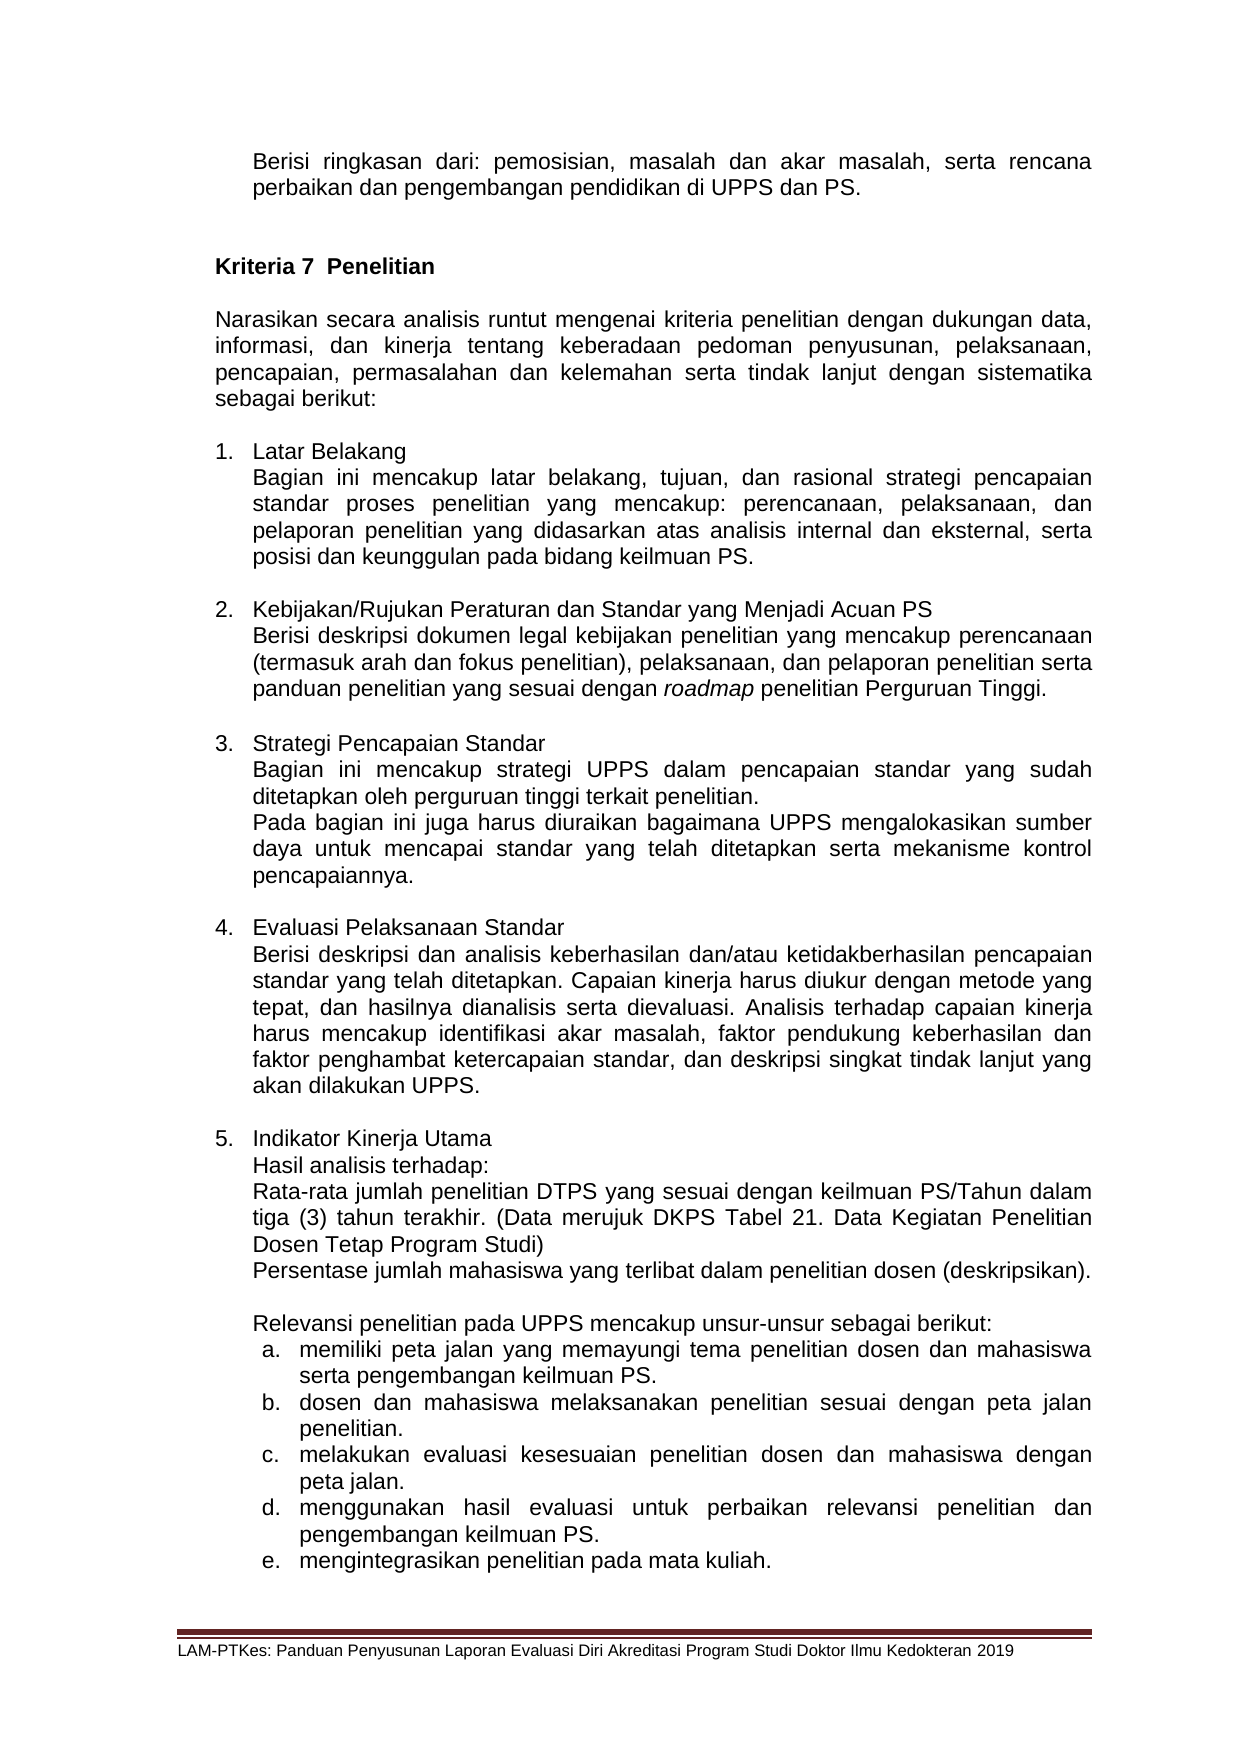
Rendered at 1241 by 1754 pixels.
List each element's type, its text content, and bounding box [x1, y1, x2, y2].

list Indikator Kinerja Utama [215, 1125, 1092, 1152]
text Berisi deskripsi dan analisis keberhasilan dan/atau ketidakberhasilan pencapaian standar yang telah ditetapkan. Capaian kinerja harus diukur dengan metode yang tepat, dan hasilnya dianalisis serta dievaluasi. Analisis terhadap capaian kinerja harus mencakup identifikasi akar masalah, faktor pendukung keberhasilan dan faktor penghambat ketercapaian standar, dan deskripsi singkat tindak lanjut yang akan dilakukan UPPS. [252, 941, 1092, 1099]
list Evaluasi Pelaksanaan Standar [215, 914, 1092, 941]
text Berisi ringkasan dari: pemosisian, masalah dan akar masalah, serta rencana perbaikan dan pengembangan pendidikan di UPPS dan PS. [252, 148, 1092, 200]
text Relevansi penelitian pada UPPS mencakup unsur-unsur sebagai berikut: [252, 1310, 1092, 1336]
list menggunakan hasil evaluasi untuk perbaikan relevansi penelitian dan pengembangan keilmuan PS. [262, 1494, 1092, 1547]
list memiliki peta jalan yang memayungi tema penelitian dosen dan mahasiswa serta pengembangan keilmuan PS. [262, 1336, 1092, 1389]
list Latar Belakang [215, 438, 1092, 464]
text Persentase jumlah mahasiswa yang terlibat dalam penelitian dosen (deskripsikan). [252, 1257, 1092, 1283]
list melakukan evaluasi kesesuaian penelitian dosen dan mahasiswa dengan peta jalan. [262, 1441, 1092, 1494]
subtitle Kriteria 7 Penelitian [215, 253, 1092, 279]
text Berisi deskripsi dokumen legal kebijakan penelitian yang mencakup perencanaan (termasuk arah dan fokus penelitian), pelaksanaan, dan pelaporan penelitian serta panduan penelitian yang sesuai dengan roadmap penelitian Perguruan Tinggi. [252, 622, 1092, 701]
list Strategi Pencapaian Standar [215, 730, 1092, 756]
list mengintegrasikan penelitian pada mata kuliah. [262, 1547, 1092, 1573]
text Pada bagian ini juga harus diuraikan bagaimana UPPS mengalokasikan sumber daya untuk mencapai standar yang telah ditetapkan serta mekanisme kontrol pencapaiannya. [252, 809, 1092, 888]
text Bagian ini mencakup latar belakang, tujuan, dan rasional strategi pencapaian standar proses penelitian yang mencakup: perencanaan, pelaksanaan, dan pelaporan penelitian yang didasarkan atas analisis internal dan eksternal, serta posisi dan keunggulan pada bidang keilmuan PS. [252, 464, 1092, 569]
text Rata-rata jumlah penelitian DTPS yang sesuai dengan keilmuan PS/Tahun dalam tiga (3) tahun terakhir. (Data merujuk DKPS Tabel 21. Data Kegiatan Penelitian Dosen Tetap Program Studi) [252, 1178, 1092, 1257]
text Narasikan secara analisis runtut mengenai kriteria penelitian dengan dukungan data, informasi, dan kinerja tentang keberadaan pedoman penyusunan, pelaksanaan, pencapaian, permasalahan dan kelemahan serta tindak lanjut dengan sistematika sebagai berikut: [215, 306, 1092, 411]
text Hasil analisis terhadap: [252, 1152, 1092, 1178]
list dosen dan mahasiswa melaksanakan penelitian sesuai dengan peta jalan penelitian. [262, 1389, 1092, 1441]
list Kebijakan/Rujukan Peraturan dan Standar yang Menjadi Acuan PS [215, 596, 1092, 622]
text Bagian ini mencakup strategi UPPS dalam pencapaian standar yang sudah ditetapkan oleh perguruan tinggi terkait penelitian. [252, 756, 1092, 809]
